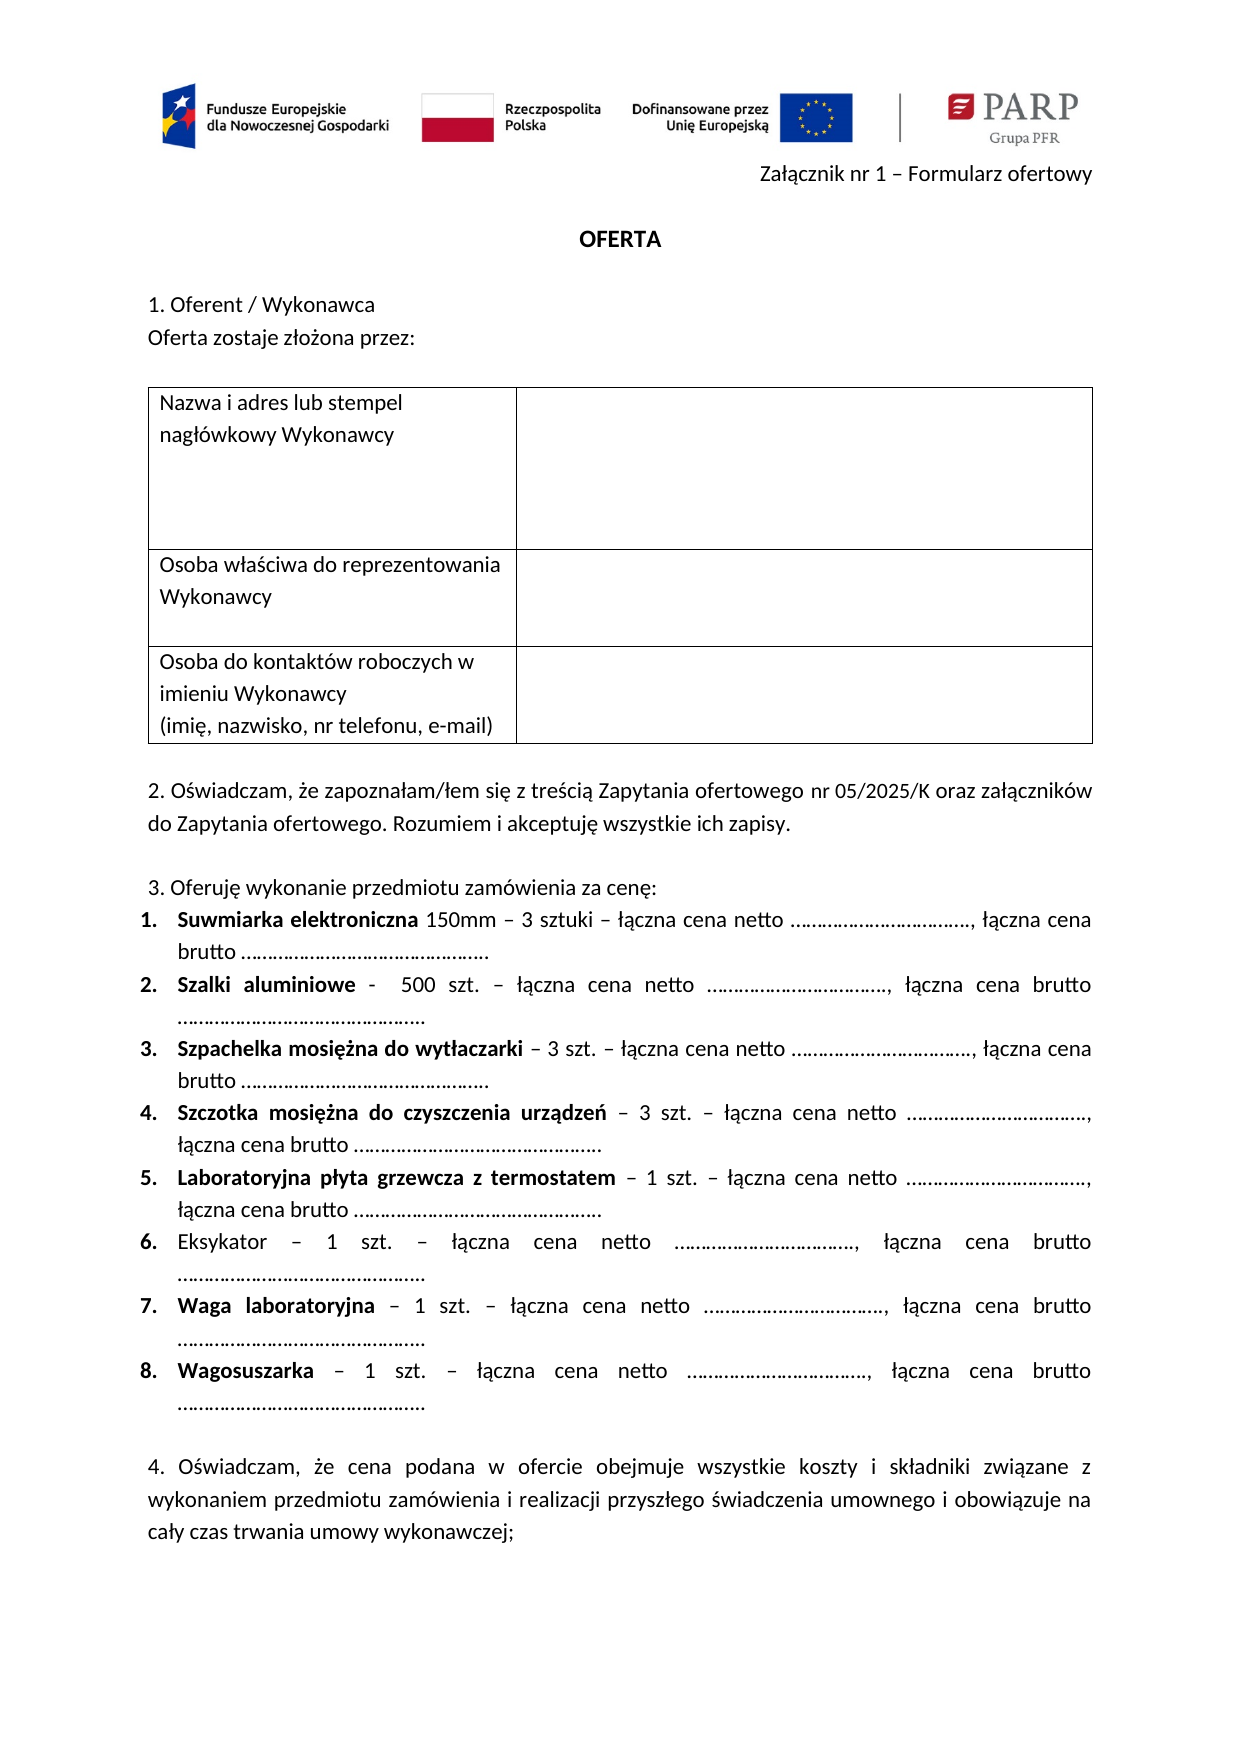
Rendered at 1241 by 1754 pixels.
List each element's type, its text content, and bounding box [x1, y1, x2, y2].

text Oferta zostaje złożona przez: [148, 323, 1093, 351]
text 2. Oświadczam, że zapoznałam/łem się z treścią Zapytania ofertowego nr 05/2025/K oraz załączników do Zapytania ofertowego. Rozumiem i akceptuję wszystkie ich zapisy. [148, 777, 1093, 837]
list Szczotka mosiężna do czyszczenia urządzeń – 3 szt. – łączna cena netto ……………………………., łączna cena brutto ……………………………………….. [140, 1098, 1093, 1159]
table_header Nazwa i adres lub stempel nagłówkowy Wykonawcy [149, 388, 516, 549]
table_cell Osoba do kontaktów roboczych w imieniu Wykonawcy (imię, nazwisko, nr telefonu, e-mail) [149, 647, 516, 743]
list Suwmiarka elektroniczna 150mm – 3 sztuki – łączna cena netto ……………………………., łączna cena brutto ……………………………………….. [140, 905, 1093, 966]
list Laboratoryjna płyta grzewcza z termostatem – 1 szt. – łączna cena netto ……………………………., łączna cena brutto ……………………………………….. [140, 1163, 1093, 1223]
list Waga laboratoryjna – 1 szt. – łączna cena netto ……………………………., łączna cena brutto ……………………………………….. [140, 1292, 1093, 1352]
table_cell [517, 550, 1092, 646]
table_header [517, 388, 1092, 549]
text 1. Oferent / Wykonawca [148, 291, 1093, 319]
text OFERTA [148, 223, 1093, 254]
list Eksykator – 1 szt. – łączna cena netto ……………………………., łączna cena brutto ……………………………………….. [140, 1227, 1093, 1287]
text Załącznik nr 1 – Formularz ofertowy [148, 159, 1093, 187]
text 4. Oświadczam, że cena podana w ofercie obejmuje wszystkie koszty i składniki związane z wykonaniem przedmiotu zamówienia i realizacji przyszłego świadczenia umownego i obowiązuje na cały czas trwania umowy wykonawczej; [148, 1452, 1093, 1545]
picture [147, 73, 1093, 159]
table_cell Osoba właściwa do reprezentowania Wykonawcy [149, 550, 516, 646]
text 3. Oferuję wykonanie przedmiotu zamówienia za cenę: [148, 873, 1093, 901]
list Szalki aluminiowe - 500 szt. – łączna cena netto ……………………………., łączna cena brutto ……………………………………….. [140, 970, 1093, 1030]
table_cell [517, 647, 1092, 743]
list Szpachelka mosiężna do wytłaczarki – 3 szt. – łączna cena netto ……………………………., łączna cena brutto ……………………………………….. [140, 1034, 1093, 1094]
list Wagosuszarka – 1 szt. – łączna cena netto ……………………………., łączna cena brutto ……………………………………….. [140, 1356, 1093, 1416]
